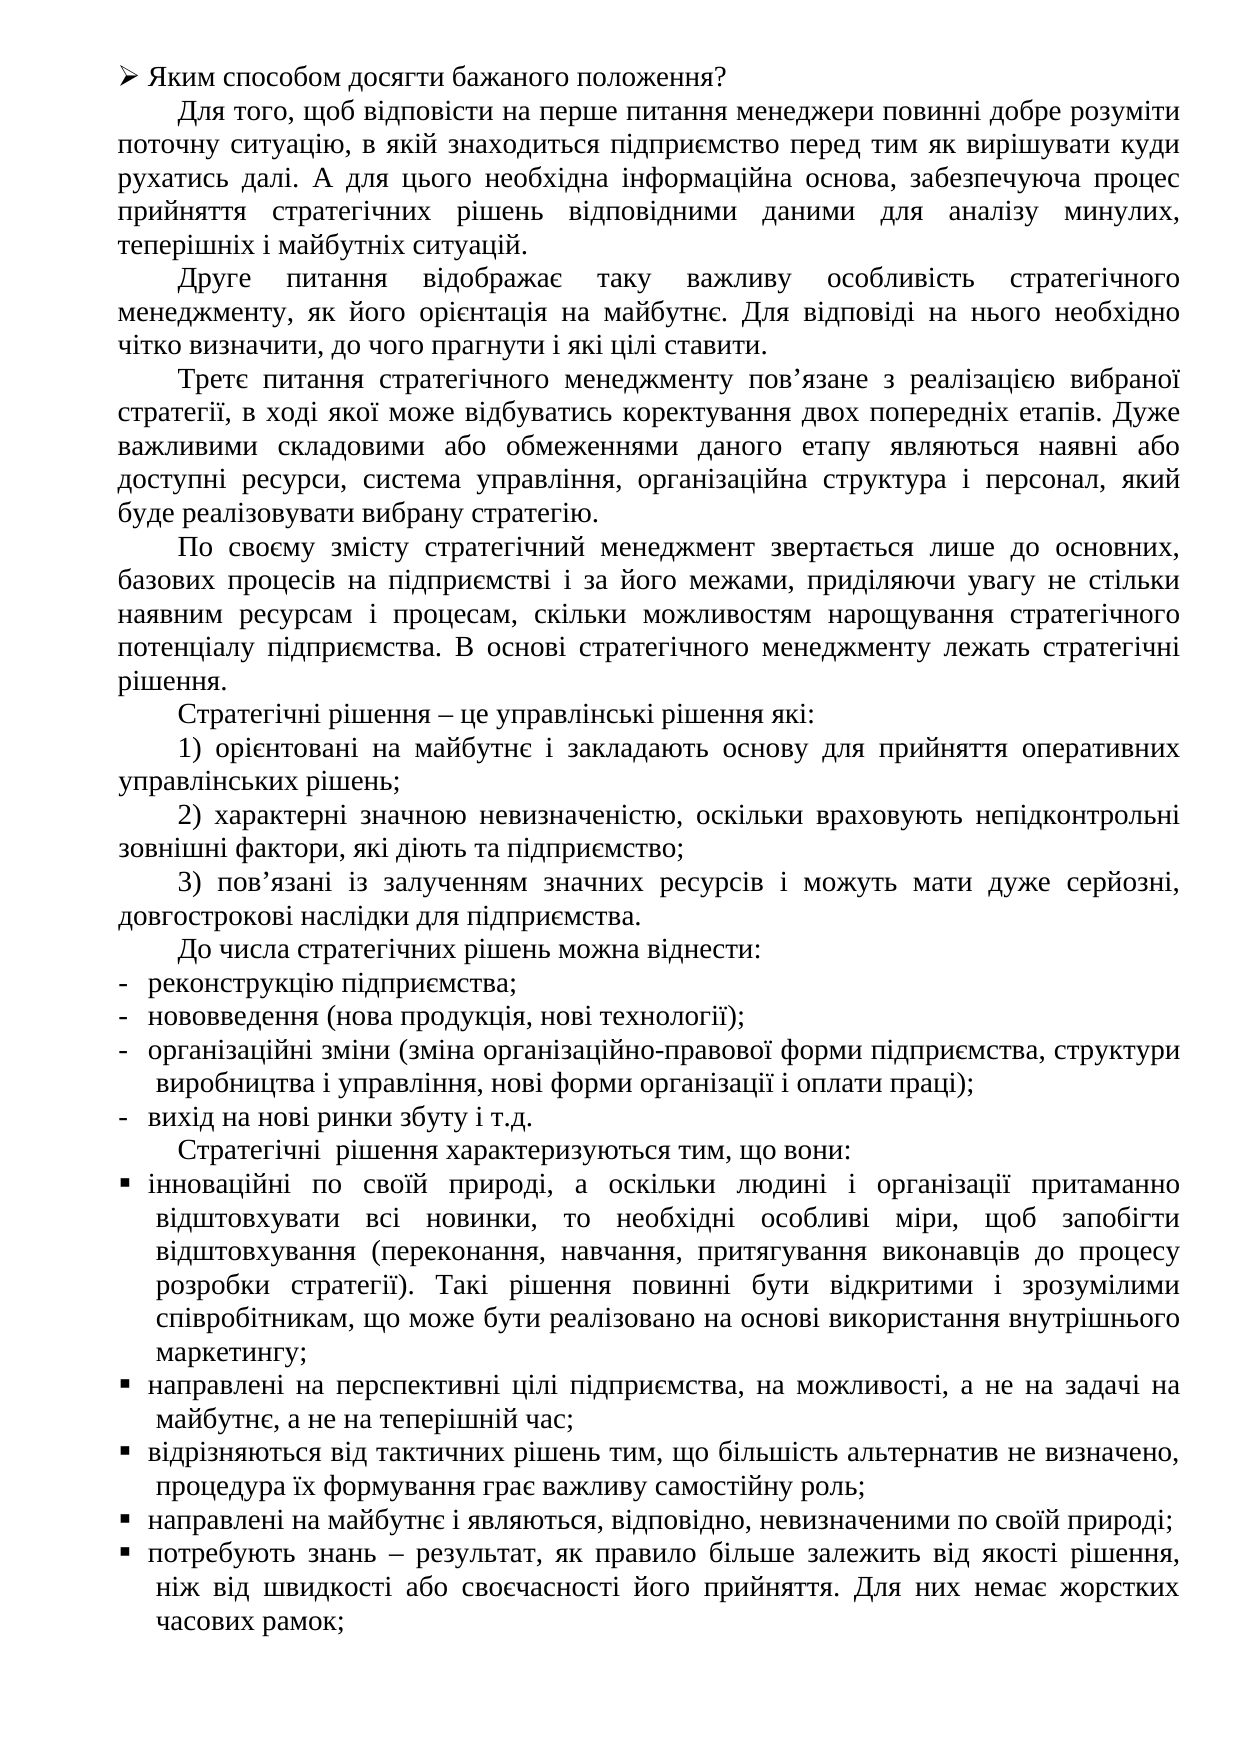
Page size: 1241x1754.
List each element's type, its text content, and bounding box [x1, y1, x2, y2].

text 1) орієнтовані на майбутнє і закладають основу для прийняття оперативних управлінських рішень; [118, 730, 1181, 797]
text Стратегічні рішення характеризуються тим, що вони: [118, 1132, 1181, 1166]
text Третє питання стратегічного менеджменту пов’язане з реалізацією вибраної стратегії, в ході якої може відбуватись коректування двох попередніх етапів. Дуже важливими складовими або обмеженнями даного етапу являються наявні або доступні ресурси, система управління, організаційна структура і персонал, який буде реалізовувати вибрану стратегію. [117, 361, 1181, 529]
text До числа стратегічних рішень можна віднести: [118, 931, 1181, 965]
text Друге питання відображає таку важливу особливість стратегічного менеджменту, як його орієнтація на майбутнє. Для відповіді на нього необхідно чітко визначити, до чого прагнути і які цілі ставити. [117, 260, 1181, 361]
list реконструкцію підприємства; [118, 965, 1181, 998]
list відрізняються від тактичних рішень тим, що більшість альтернатив не визначено, процедура їх формування грає важливу самостійну роль; [118, 1434, 1181, 1502]
list інноваційні по своїй природі, а оскільки людині і організації притаманно відштовхувати всі новинки, то необхідні особливі міри, щоб запобігти відштовхування (переконання, навчання, притягування виконавців до процесу розробки стратегії). Такі рішення повинні бути відкритими і зрозумілими співробітникам, що може бути реалізовано на основі використання внутрішнього маркетингу; [118, 1166, 1181, 1367]
list вихід на нові ринки збуту і т.д. [118, 1099, 1181, 1132]
text Стратегічні рішення – це управлінські рішення які: [117, 696, 1181, 730]
list направлені на перспективні цілі підприємства, на можливості, а не на задачі на майбутнє, а не на теперішній час; [118, 1367, 1181, 1434]
list потребують знань – результат, як правило більше залежить від якості рішення, ніж від швидкості або своєчасності його прийняття. Для них немає жорстких часових рамок; [118, 1535, 1181, 1636]
list направлені на майбутнє і являються, відповідно, невизначеними по своїй природі; [118, 1502, 1181, 1535]
list нововведення (нова продукція, нові технології); [118, 998, 1181, 1032]
text По своєму змісту стратегічний менеджмент звертається лише до основних, базових процесів на підприємстві і за його межами, приділяючи увагу не стільки наявним ресурсам і процесам, скільки можливостям нарощування стратегічного потенціалу підприємства. В основі стратегічного менеджменту лежать стратегічні рішення. [117, 529, 1181, 696]
text Для того, щоб відповісти на перше питання менеджери повинні добре розуміти поточну ситуацію, в якій знаходиться підприємство перед тим як вирішувати куди рухатись далі. А для цього необхідна інформаційна основа, забезпечуюча процес прийняття стратегічних рішень відповідними даними для аналізу минулих, теперішніх і майбутніх ситуацій. [117, 93, 1181, 260]
text 3) пов’язані із залученням значних ресурсів і можуть мати дуже серйозні, довгострокові наслідки для підприємства. [118, 864, 1181, 931]
list організаційні зміни (зміна організаційно-правової форми підприємства, структури виробництва і управління, нові форми організації і оплати праці); [118, 1032, 1181, 1099]
text 2) характерні значною невизначеністю, оскільки враховують непідконтрольні зовнішні фактори, які діють та підприємство; [118, 797, 1181, 864]
list Яким способом досягти бажаного положення? [117, 59, 1181, 93]
